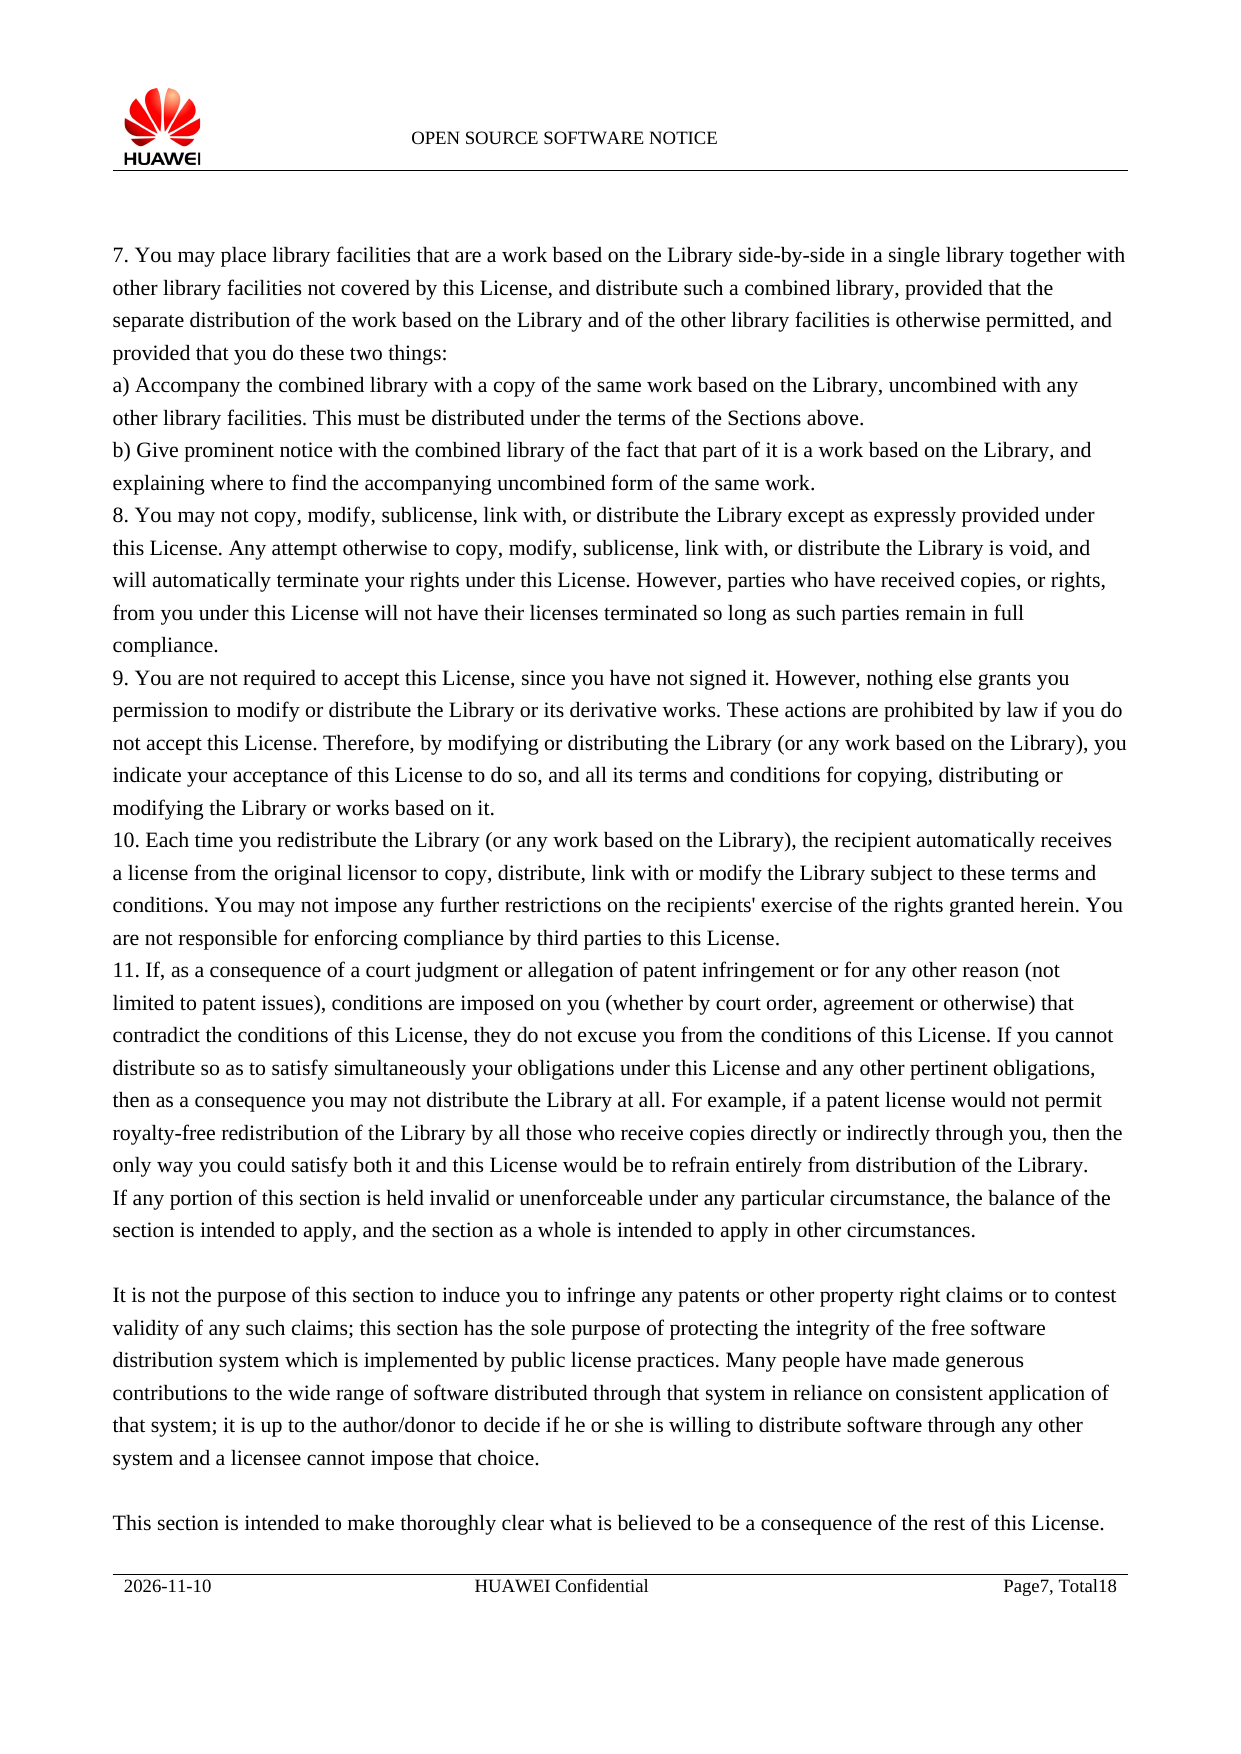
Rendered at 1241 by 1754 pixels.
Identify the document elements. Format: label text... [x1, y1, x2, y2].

picture [124, 88, 201, 165]
